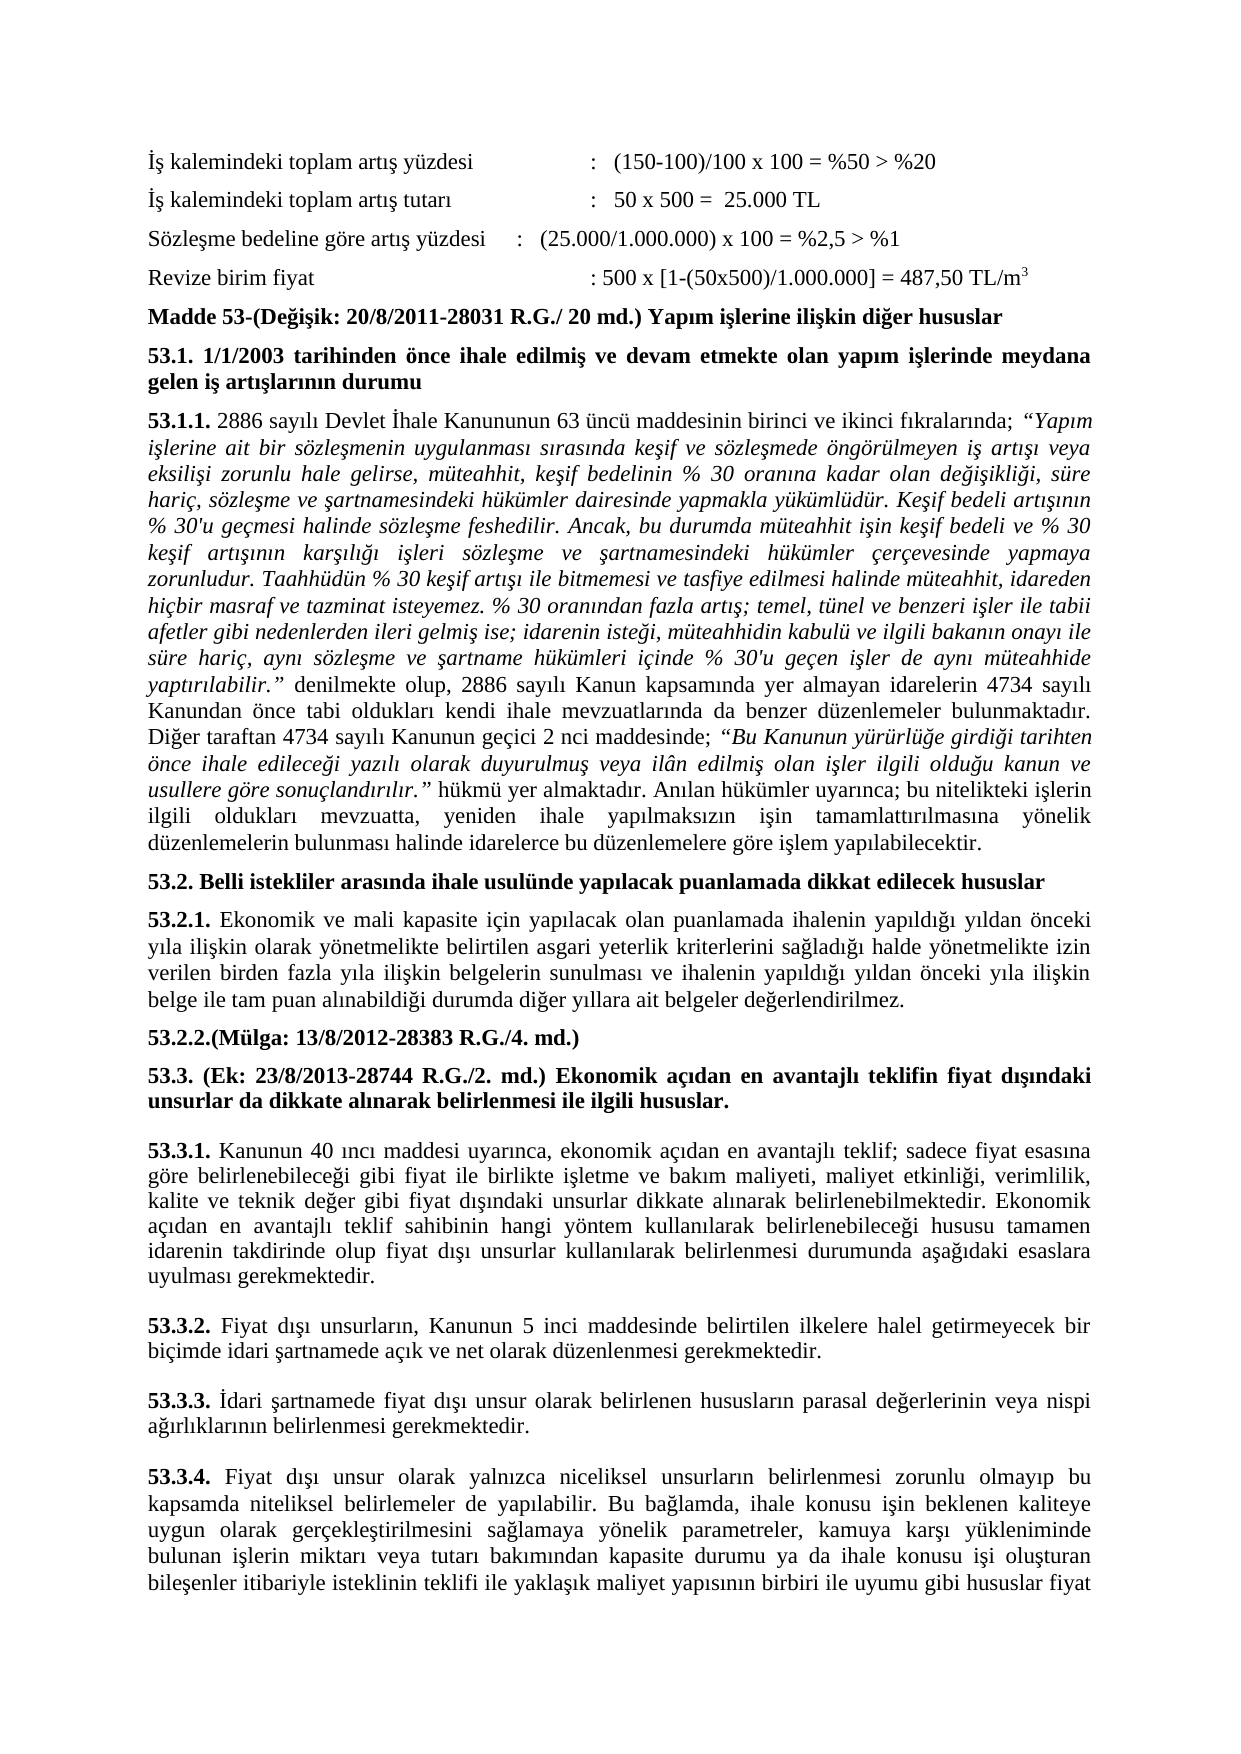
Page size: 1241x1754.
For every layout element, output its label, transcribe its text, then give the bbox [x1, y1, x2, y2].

text Sözleşme bedeline göre artış yüzdesi : (25.000/1.000.000) x 100 = %2,5 > %1 [148, 225, 1092, 252]
text İş kalemindeki toplam artış tutarı : 50 x 500 = 25.000 TL [148, 187, 1092, 213]
text 53.2. Belli istekliler arasında ihale usulünde yapılacak puanlamada dikkat edilecek hususlar [148, 868, 1092, 894]
text 53.2.1. Ekonomik ve mali kapasite için yapılacak olan puanlamada ihalenin yapıldığı yıldan önceki yıla ilişkin olarak yönetmelikte belirtilen asgari yeterlik kriterlerini sağladığı halde yönetmelikte izin verilen birden fazla yıla ilişkin belgelerin sunulması ve ihalenin yapıldığı yıldan önceki yıla ilişkin belge ile tam puan alınabildiği durumda diğer yıllara ait belgeler değerlendirilmez. [148, 907, 1092, 1012]
text Revize birim fiyat : 500 x [1-(50x500)/1.000.000] = 487,50 TL/m3 [148, 264, 1092, 291]
text Madde 53-(Değişik: 20/8/2011-28031 R.G./ 20 md.) Yapım işlerine ilişkin diğer hususlar [148, 303, 1092, 329]
text 53.3.1. Kanunun 40 ıncı maddesi uyarınca, ekonomik açıdan en avantajlı teklif; sadece fiyat esasına göre belirlenebileceği gibi fiyat ile birlikte işletme ve bakım maliyeti, maliyet etkinliği, verimlilik, kalite ve teknik değer gibi fiyat dışındaki unsurlar dikkate alınarak belirlenebilmektedir. Ekonomik açıdan en avantajlı teklif sahibinin hangi yöntem kullanılarak belirlenebileceği hususu tamamen idarenin takdirinde olup fiyat dışı unsurlar kullanılarak belirlenmesi durumunda aşağıdaki esaslara uyulması gerekmektedir. [148, 1138, 1092, 1288]
text 53.1.1. 2886 sayılı Devlet İhale Kanununun 63 üncü maddesinin birinci ve ikinci fıkralarında; “Yapım işlerine ait bir sözleşmenin uygulanması sırasında keşif ve sözleşmede öngörülmeyen iş artışı veya eksilişi zorunlu hale gelirse, müteahhit, keşif bedelinin % 30 oranına kadar olan değişikliği, süre hariç, sözleşme ve şartnamesindeki hükümler dairesinde yapmakla yükümlüdür. Keşif bedeli artışının % 30'u geçmesi halinde sözleşme feshedilir. Ancak, bu durumda müteahhit işin keşif bedeli ve % 30 keşif artışının karşılığı işleri sözleşme ve şartnamesindeki hükümler çerçevesinde yapmaya zorunludur. Taahhüdün % 30 keşif artışı ile bitmemesi ve tasfiye edilmesi halinde müteahhit, idareden hiçbir masraf ve tazminat isteyemez. % 30 oranından fazla artış; temel, tünel ve benzeri işler ile tabii afetler gibi nedenlerden ileri gelmiş ise; idarenin isteği, müteahhidin kabulü ve ilgili bakanın onayı ile süre hariç, aynı sözleşme ve şartname hükümleri içinde % 30'u geçen işler de aynı müteahhide yaptırılabilir.” denilmekte olup, 2886 sayılı Kanun kapsamında yer almayan idarelerin 4734 sayılı Kanundan önce tabi oldukları kendi ihale mevzuatlarında da benzer düzenlemeler bulunmaktadır. Diğer taraftan 4734 sayılı Kanunun geçici 2 nci maddesinde; “Bu Kanunun yürürlüğe girdiği tarihten önce ihale edileceği yazılı olarak duyurulmuş veya ilân edilmiş olan işler ilgili olduğu kanun ve usullere göre sonuçlandırılır.” hükmü yer almaktadır. Anılan hükümler uyarınca; bu nitelikteki işlerin ilgili oldukları mevzuatta, yeniden ihale yapılmaksızın işin tamamlattırılmasına yönelik düzenlemelerin bulunması halinde idarelerce bu düzenlemelere göre işlem yapılabilecektir. [148, 407, 1092, 855]
text 53.3. (Ek: 23/8/2013-28744 R.G./2. md.) Ekonomik açıdan en avantajlı teklifin fiyat dışındaki unsurlar da dikkate alınarak belirlenmesi ile ilgili hususlar. [148, 1063, 1092, 1113]
text 53.2.2.(Mülga: 13/8/2012-28383 R.G./4. md.) [148, 1024, 1092, 1051]
text 53.3.2. Fiyat dışı unsurların, Kanunun 5 inci maddesinde belirtilen ilkelere halel getirmeyecek bir biçimde idari şartnamede açık ve net olarak düzenlenmesi gerekmektedir. [148, 1313, 1092, 1363]
text 53.3.3. İdari şartnamede fiyat dışı unsur olarak belirlenen hususların parasal değerlerinin veya nispi ağırlıklarının belirlenmesi gerekmektedir. [148, 1388, 1092, 1438]
text 53.1. 1/1/2003 tarihinden önce ihale edilmiş ve devam etmekte olan yapım işlerinde meydana gelen iş artışlarının durumu [148, 342, 1092, 395]
text İş kalemindeki toplam artış yüzdesi : (150-100)/100 x 100 = %50 > %20 [148, 148, 1092, 174]
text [148, 1463, 1092, 1595]
